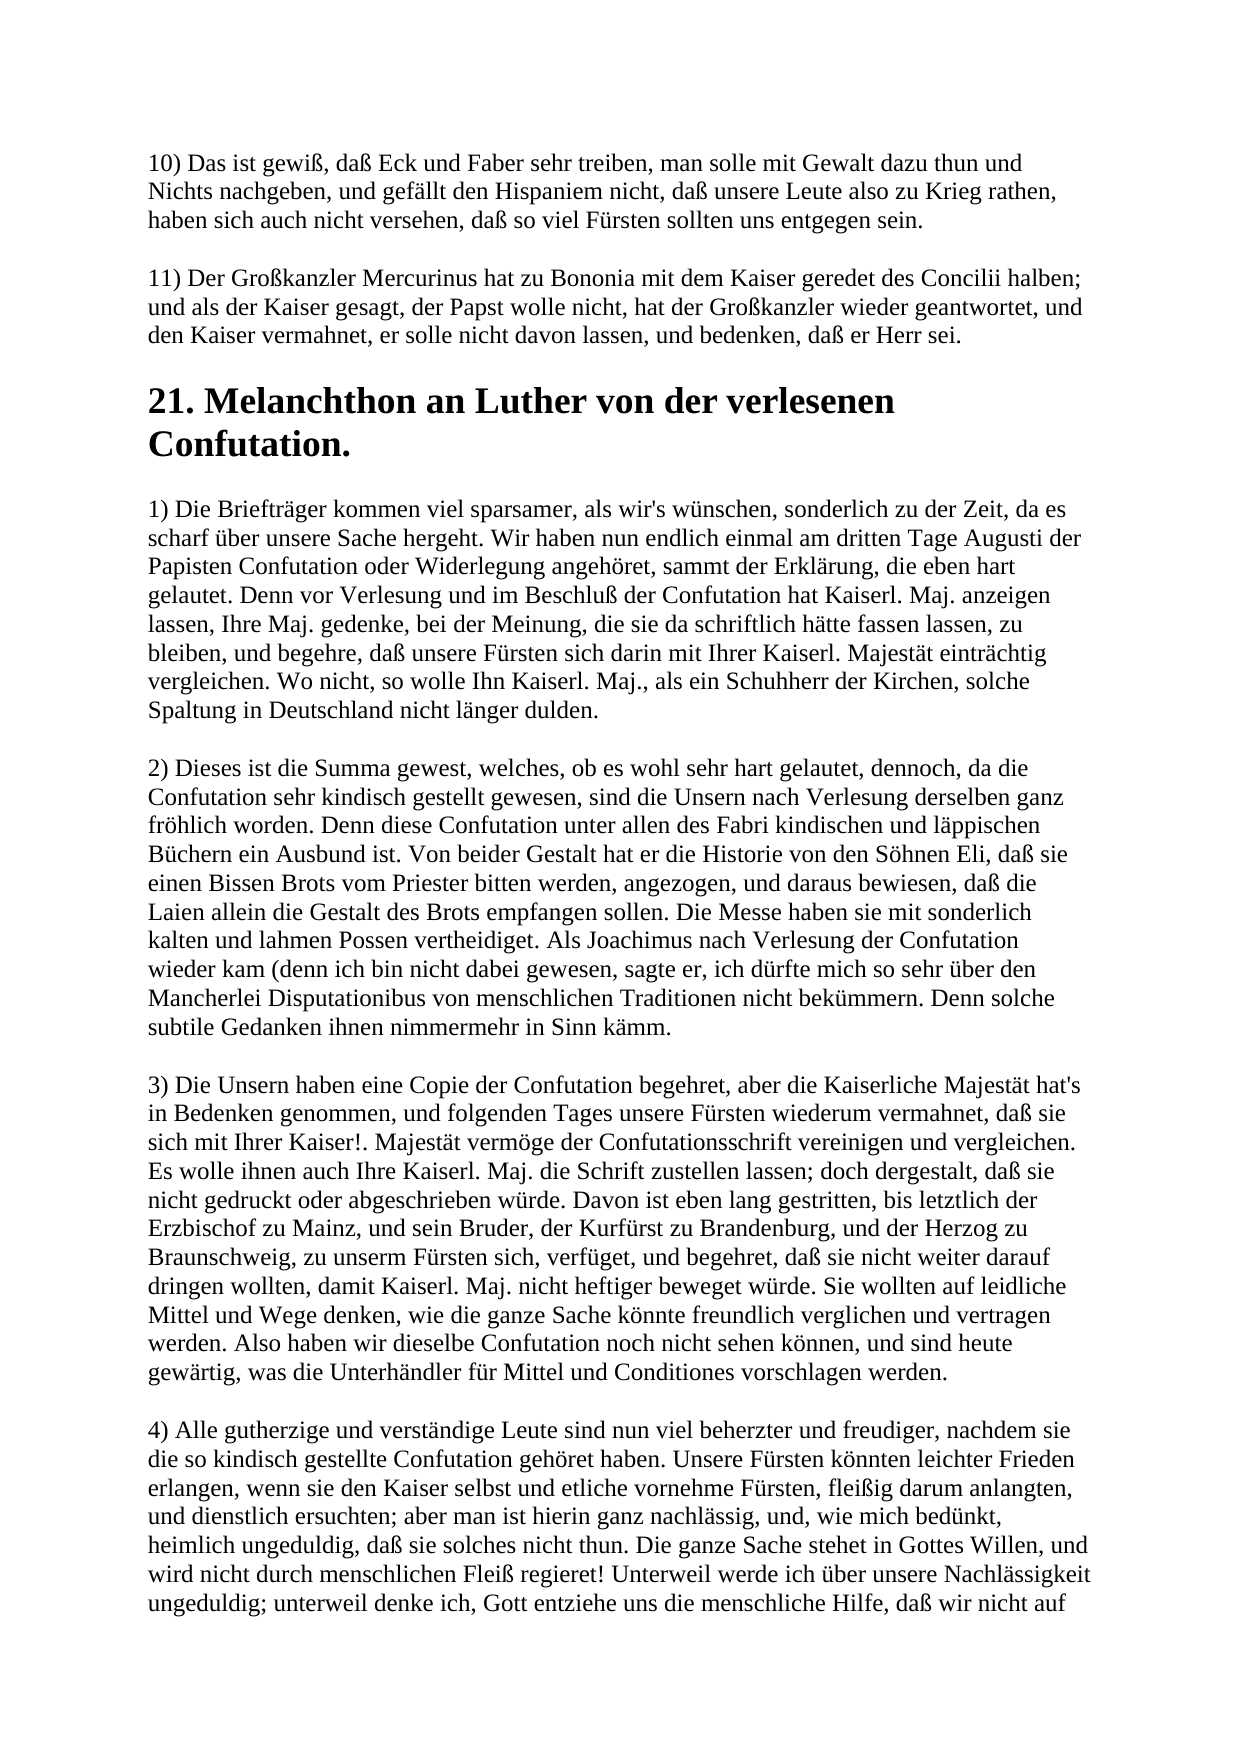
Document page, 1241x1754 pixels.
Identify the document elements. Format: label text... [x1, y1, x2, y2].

text 11) Der Großkanzler Mercurinus hat zu Bononia mit dem Kaiser geredet des Concilii halben; und als der Kaiser gesagt, der Papst wolle nicht, hat der Großkanzler wieder geantwortet, und den Kaiser vermahnet, er solle nicht davon lassen, und bedenken, daß er Herr sei. [148, 407, 1093, 493]
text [148, 1559, 1093, 1617]
text 2) Dieses ist die Summa gewest, welches, ob es wohl sehr hart gelautet, dennoch, da die Confutation sehr kindisch gestellt gewesen, sind die Unsern nach Verlesung derselben ganz fröhlich worden. Denn diese Confutation unter allen des Fabri kindischen und läppischen Büchern ein Ausbund ist. Von beider Gestalt hat er die Historie von den Söhnen Eli, daß sie einen Bissen Brots vom Priester bitten werden, angezogen, und daraus bewiesen, daß die Laien allein die Gestalt des Brots empfangen sollen. Die Messe haben sie mit sonderlich kalten und lahmen Possen vertheidiget. Als Joachimus nach Verlesung der Confutation wieder kam (denn ich bin nicht dabei gewesen, sagte er, ich dürfte mich so sehr über den Mancherlei Disputationibus von menschlichen Traditionen nicht bekümmern. Denn solche subtile Gedanken ihnen nimmermehr in Sinn kämm. [148, 897, 1093, 1185]
subtitle 21. Melanchthon an Luther von der verlesenen Confutation. [148, 523, 1093, 609]
text 9) Jetzund habe ich eine Schrift von Strasburg gehabt, daß der Franzos und Lothringen in großer Rüstung sei, und der Kaiser habe geboten im Elsaß, daß man die Franzosen soll annehmen, und sie auf ihren Pfennig zehren lassen, bis auf weitem Bescheid. Man redet davon, der Kaiser wolle sie gebrauchen wider die Schweitzer und Städte. [148, 148, 1093, 263]
text 10) Das ist gewiß, daß Eck und Faber sehr treiben, man solle mit Gewalt dazu thun und Nichts nachgeben, und gefällt den Hispaniem nicht, daß unsere Leute also zu Krieg rathen, haben sich auch nicht versehen, daß so viel Fürsten sollten uns entgegen sein. [148, 292, 1093, 378]
text 3) Die Unsern haben eine Copie der Confutation begehret, aber die Kaiserliche Majestät hat's in Bedenken genommen, und folgenden Tages unsere Fürsten wiederum vermahnet, daß sie sich mit Ihrer Kaiser!. Majestät vermöge der Confutationsschrift vereinigen und vergleichen. Es wolle ihnen auch Ihre Kaiserl. Maj. die Schrift zustellen lassen; doch dergestalt, daß sie nicht gedruckt oder abgeschrieben würde. Davon ist eben lang gestritten, bis letztlich der Erzbischof zu Mainz, und sein Bruder, der Kurfürst zu Brandenburg, und der Herzog zu Braunschweig, zu unserm Fürsten sich, verfüget, und begehret, daß sie nicht weiter darauf dringen wollten, damit Kaiserl. Maj. nicht heftiger beweget würde. Sie wollten auf leidliche Mittel und Wege denken, wie die ganze Sache könnte freundlich verglichen und vertragen werden. Also haben wir dieselbe Confutation noch nicht sehen können, und sind heute gewärtig, was die Unterhändler für Mittel und Conditiones vorschlagen werden. [148, 1214, 1093, 1530]
text 1) Die Briefträger kommen viel sparsamer, als wir's wünschen, sonderlich zu der Zeit, da es scharf über unsere Sache hergeht. Wir haben nun endlich einmal am dritten Tage Augusti der Papisten Confutation oder Widerlegung angehöret, sammt der Erklärung, die eben hart gelautet. Denn vor Verlesung und im Beschluß der Confutation hat Kaiserl. Maj. anzeigen lassen, Ihre Maj. gedenke, bei der Meinung, die sie da schriftlich hätte fassen lassen, zu bleiben, und begehre, daß unsere Fürsten sich darin mit Ihrer Kaiserl. Majestät einträchtig vergleichen. Wo nicht, so wolle Ihn Kaiserl. Maj., als ein Schuhherr der Kirchen, solche Spaltung in Deutschland nicht länger dulden. [148, 638, 1093, 868]
